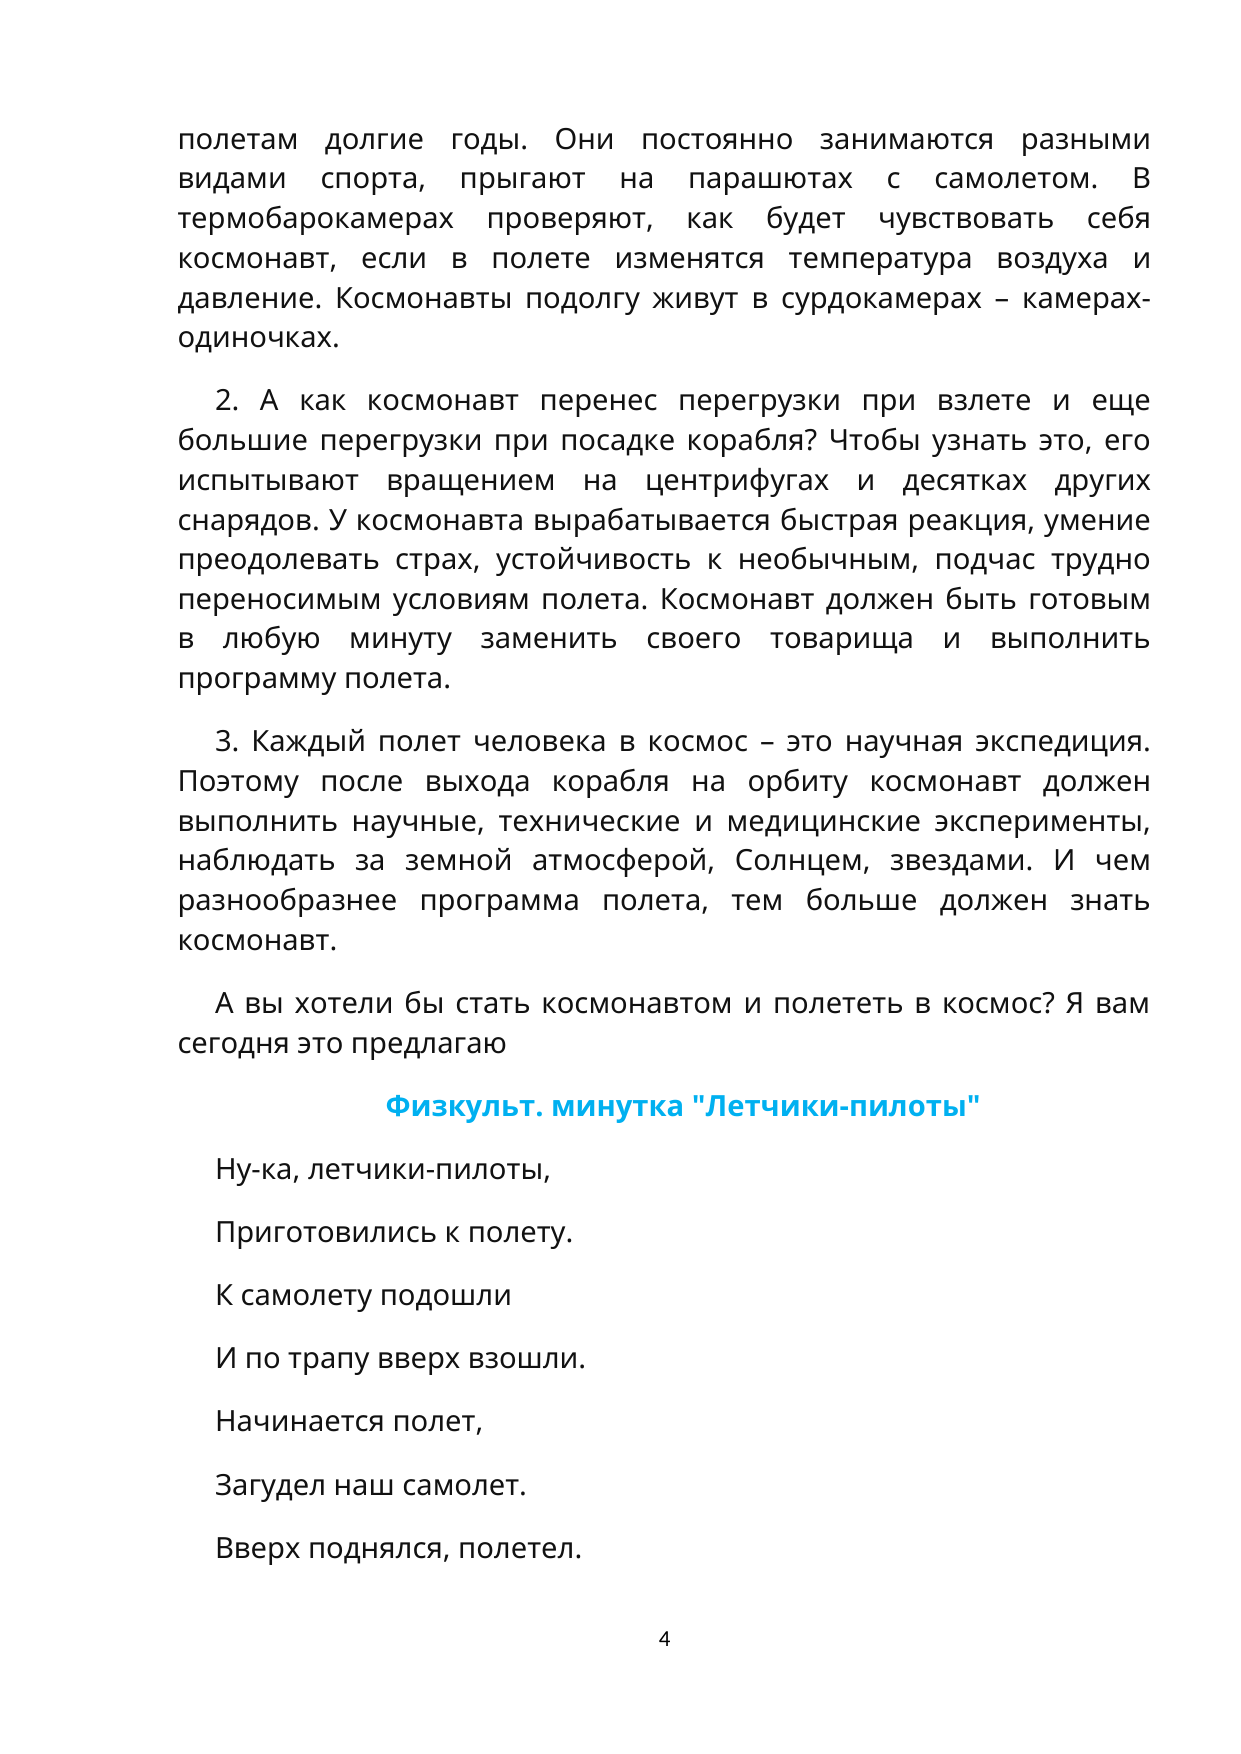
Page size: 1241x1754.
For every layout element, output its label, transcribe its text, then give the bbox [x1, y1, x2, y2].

text А вы хотели бы стать космонавтом и полететь в космос? Я вам сегодня это предлагаю [177, 982, 1152, 1062]
text 3. Каждый полет человека в космос – это научная экспедиция. Поэтому после выхода корабля на орбиту космонавт должен выполнить научные, технические и медицинские эксперименты, наблюдать за земной атмосферой, Солнцем, звездами. И чем разнообразнее программа полета, тем больше должен знать космонавт. [177, 721, 1152, 959]
text Физкульт. минутка "Летчики-пилоты" [177, 1085, 1152, 1125]
text Приготовились к полету. [177, 1211, 1152, 1251]
text Ну-ка, летчики-пилоты, [177, 1148, 1152, 1188]
text Вверх поднялся, полетел. [177, 1527, 1152, 1567]
text К самолету подошли [177, 1274, 1152, 1314]
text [177, 118, 1152, 356]
text 2. А как космонавт перенес перегрузки при взлете и еще большие перегрузки при посадке корабля? Чтобы узнать это, его испытывают вращением на центрифугах и десятках других снарядов. У космонавта вырабатывается быстрая реакция, умение преодолевать страх, устойчивость к необычным, подчас трудно переносимым условиям полета. Космонавт должен быть готовым в любую минуту заменить своего товарища и выполнить программу полета. [177, 380, 1152, 697]
text Загудел наш самолет. [177, 1464, 1152, 1503]
text Начинается полет, [177, 1401, 1152, 1440]
text И по трапу вверх взошли. [177, 1337, 1152, 1377]
